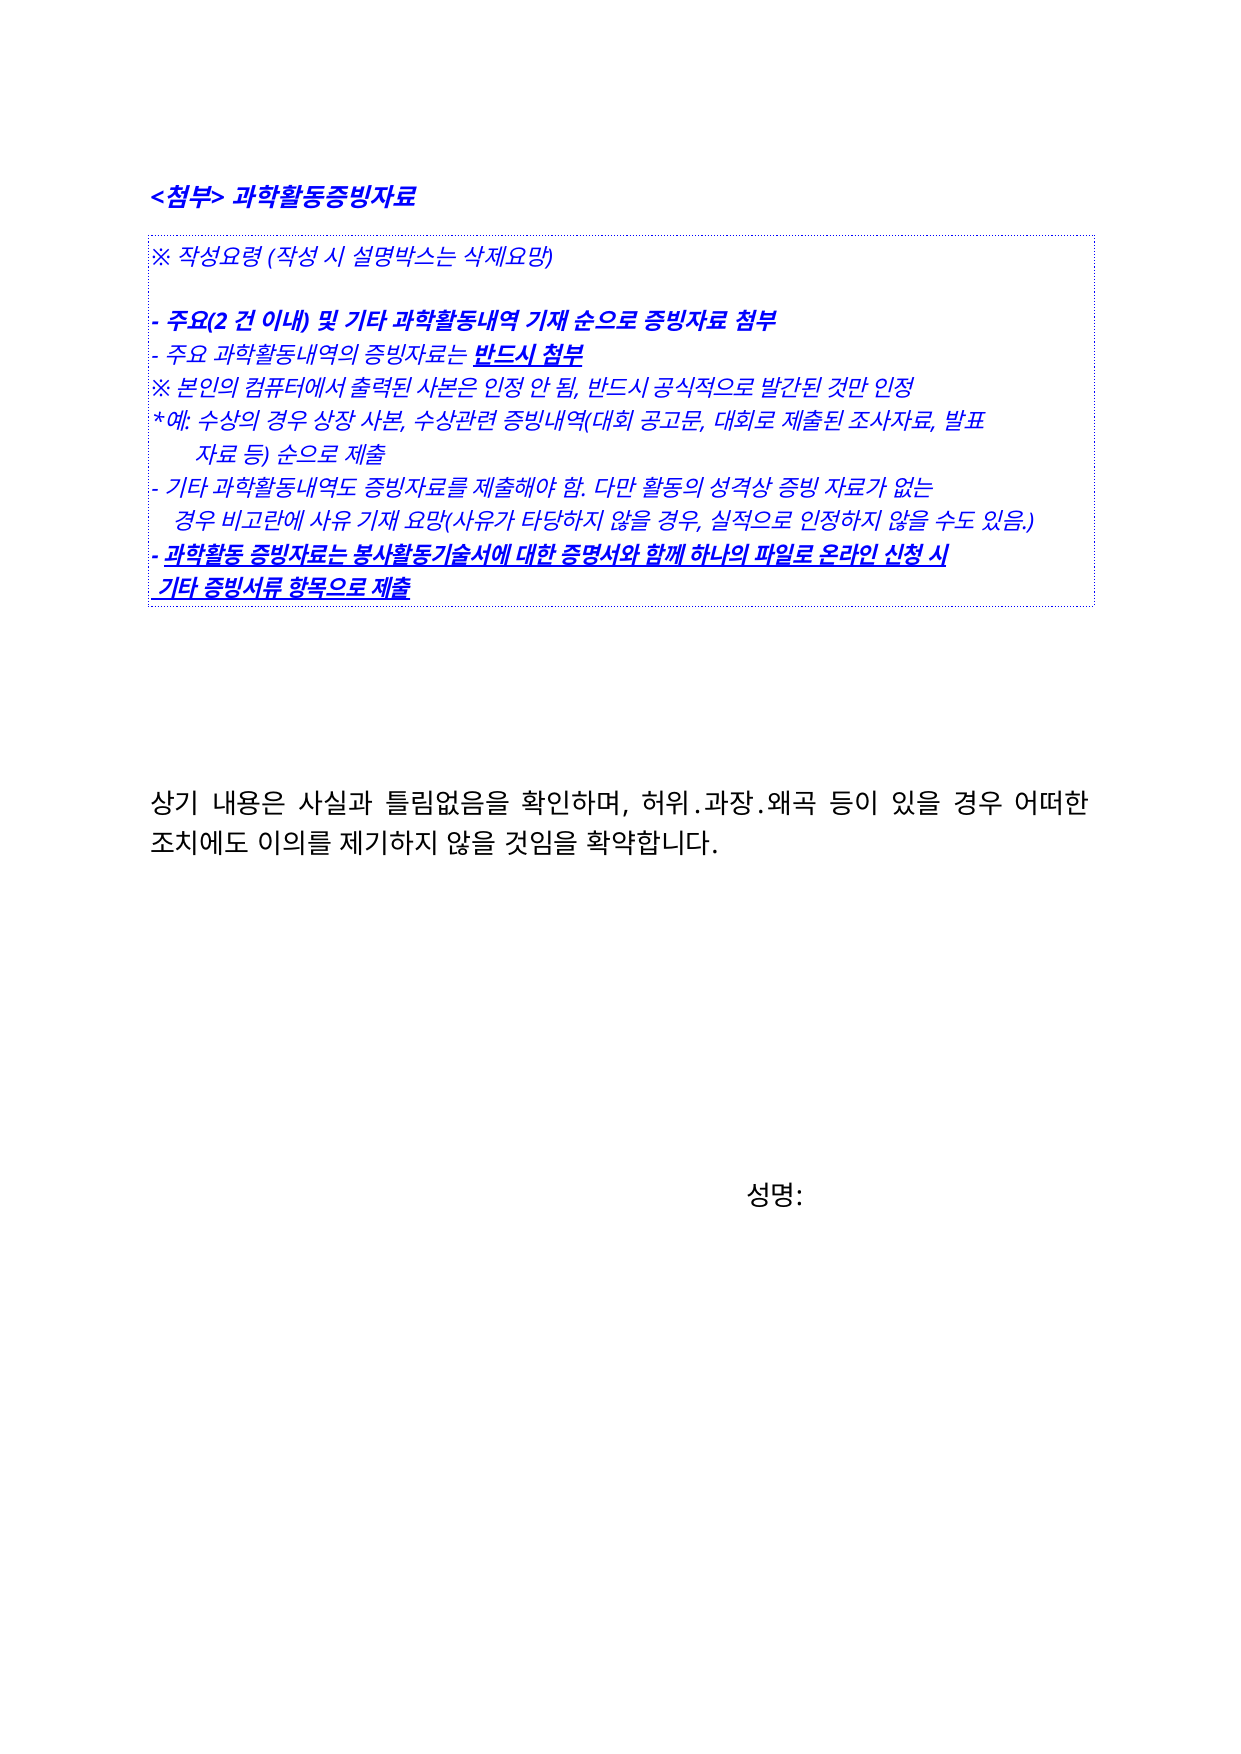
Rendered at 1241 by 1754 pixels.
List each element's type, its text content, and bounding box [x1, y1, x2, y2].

text 상기 내용은 사실과 틀림없음을 확인하며, 허위․과장․왜곡 등이 있을 경우 어떠한 조치에도 이의를 제기하지 않을 것임을 확약합니다. [150, 782, 1090, 861]
text 성명: [150, 1174, 982, 1213]
table_header ※ 작성요령 (작성 시 설명박스는 삭제요망) - 주요(2건 이내) 및 기타 과학활동내역 기재 순으로 증빙자료 첨부 - 주요 과학활동내역의 증빙자료는 반드시 첨부 ※ 본인의 컴퓨터에서 출력된 사본은 인정 안 됨, 반드시 공식적으로 발간된 것만 인정 *예: 수상의 경우 상장 사본, 수상관련 증빙내역(대회 공고문, 대회로 제출된 조사자료, 발표 자료 등) 순으로 제출 - 기타 과학활동내역도 증빙자료를 제출해야 함. 다만 활동의 성격상 증빙 자료가 없는 경우 비고란에 사유 기재 요망(사유가 타당하지 않을 경우, 실적으로 인정하지 않을 수도 있음.) - 과학활동 증빙자료는 봉사활동기술서에 대한 증명서와 함께 하나의 파일로 온라인 신청 시 기타 증빙서류 항목으로 제출 [149, 235, 1094, 606]
text <첨부> 과학활동증빙자료 [150, 177, 1090, 213]
